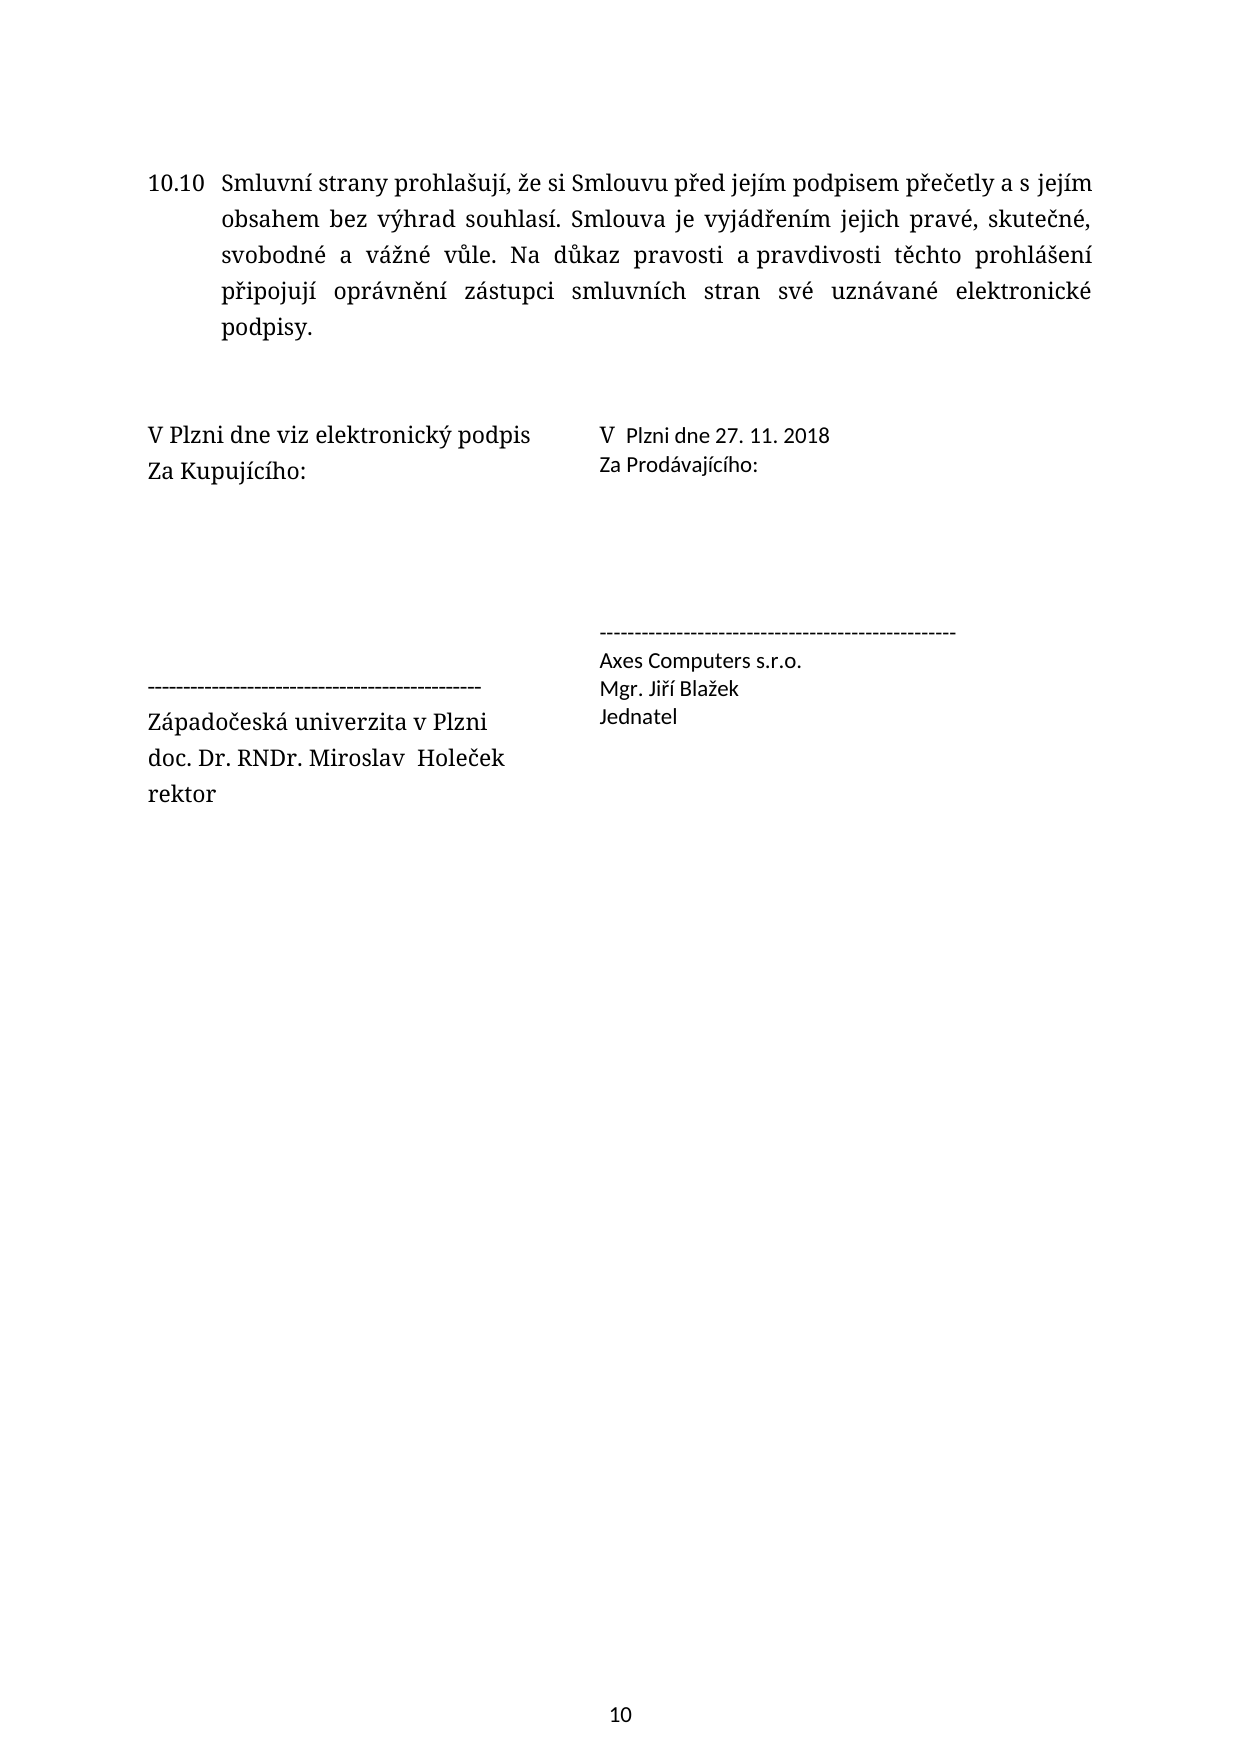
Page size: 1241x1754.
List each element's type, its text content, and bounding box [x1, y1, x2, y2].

table_header V Plzni dne viz elektronický podpis Za Kupujícího: ----------------------------------------------- Západočeská univerzita v Plzni doc. Dr. RNDr. Miroslav Holeček rektor [136, 419, 588, 813]
text 10.10 Smluvní strany prohlašují, že si Smlouvu před jejím podpisem přečetly a s jejím obsahem bez výhrad souhlasí. Smlouva je vyjádřením jejich pravé, skutečné, svobodné a vážné vůle. Na důkaz pravosti a pravdivosti těchto prohlášení připojují oprávnění zástupci smluvních stran své uznávané elektronické podpisy. [148, 167, 1093, 342]
table_header V Plzni dne 27. 11. 2018 Za Prodávajícího: --------------------------------------------------- Axes Computers s.r.o. Mgr. Jiří Blažek Jednatel [588, 419, 1040, 813]
